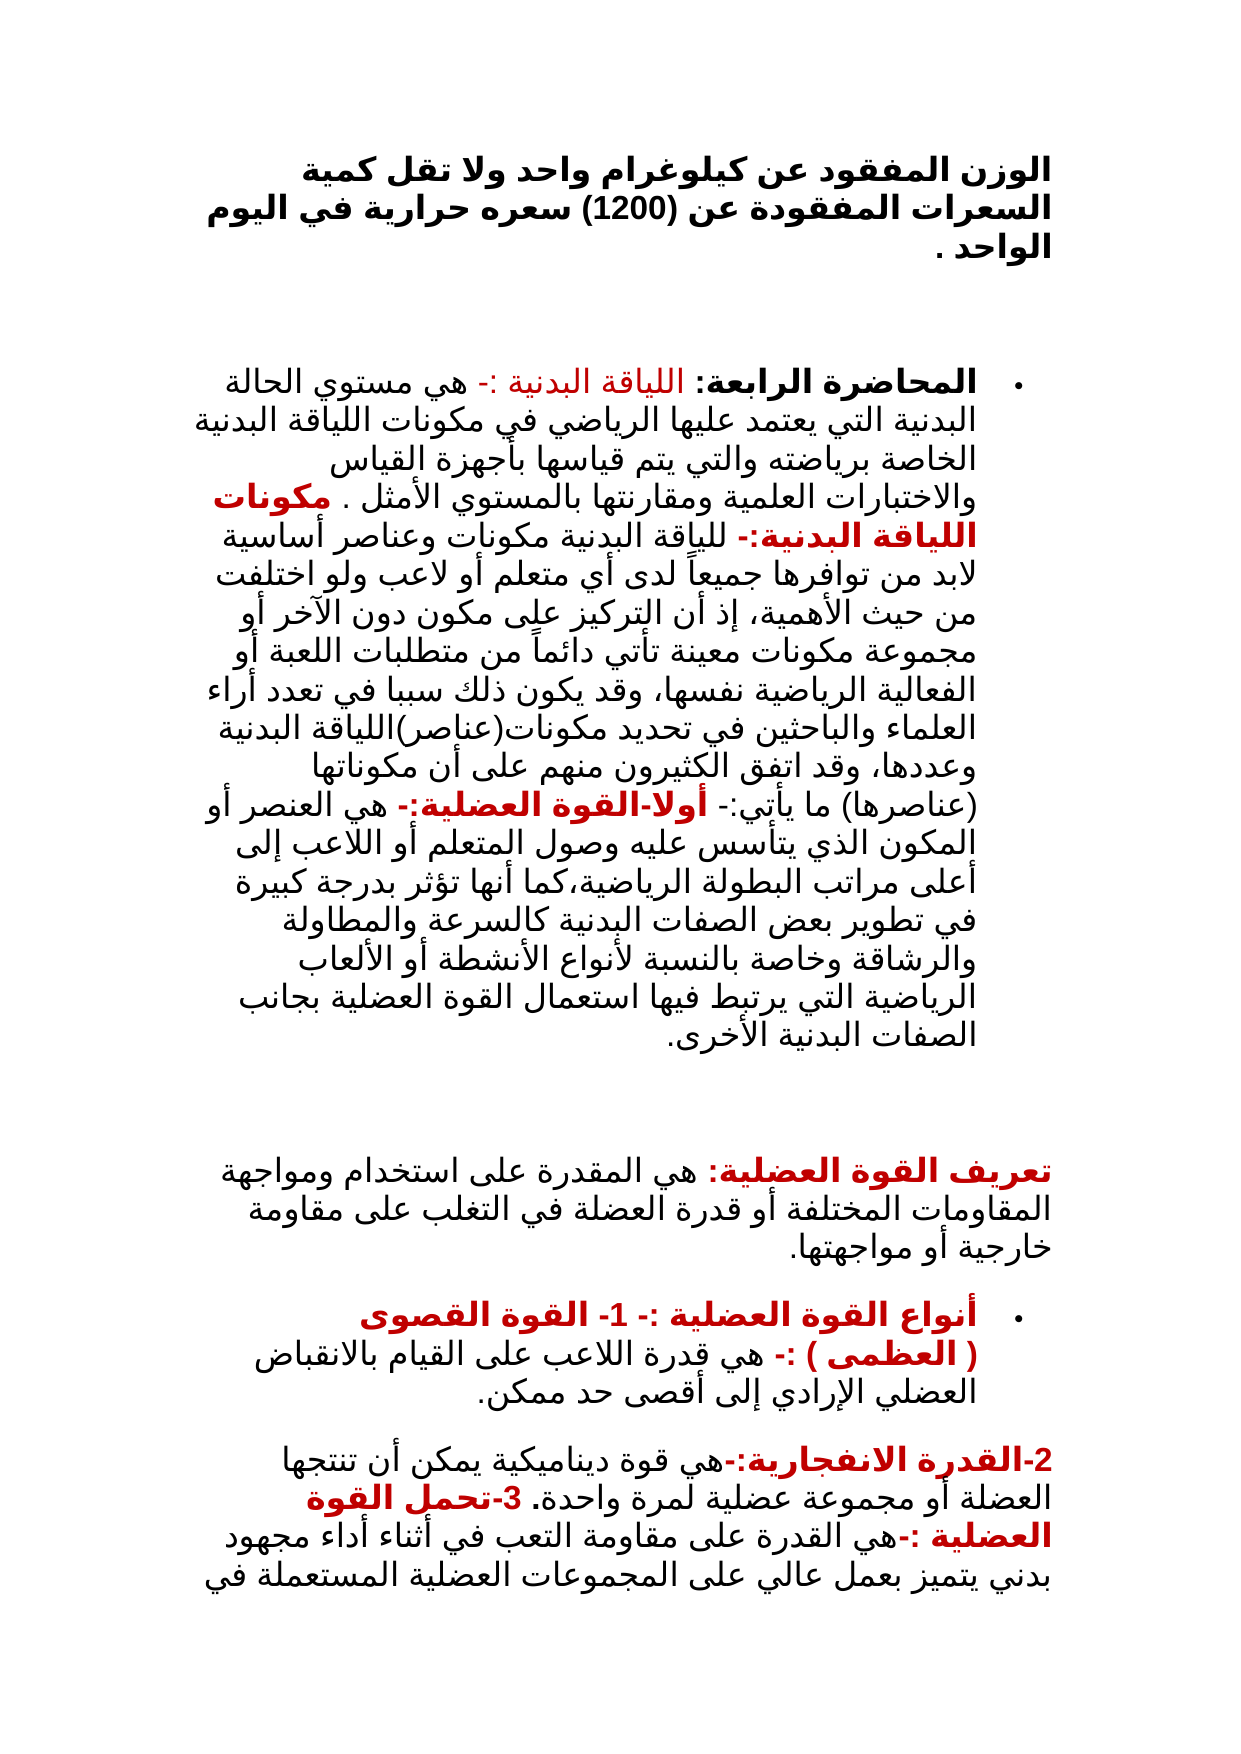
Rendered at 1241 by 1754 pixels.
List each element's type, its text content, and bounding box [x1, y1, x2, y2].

text تعريف القوة العضلية: هي المقدرة على استخدام ومواجهة المقاومات المختلفة أو قدرة العضلة في التغلب على مقاومة خارجية أو مواجهتها. [187, 1151, 1053, 1266]
list أنواع القوة العضلية :- 1- القوة القصوى ( العظمى ) :- هي قدرة اللاعب على القيام بالانقباض العضلي الإرادي إلى أقصى حد ممكن. [187, 1295, 1015, 1411]
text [187, 1440, 1053, 1593]
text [187, 150, 1053, 265]
list المحاضرة الرابعة: اللياقة البدنية :- هي مستوي الحالة البدنية التي يعتمد عليها الرياضي في مكونات اللياقة البدنية الخاصة برياضته والتي يتم قياسها بأجهزة القياس والاختبارات العلمية ومقارنتها بالمستوي الأمثل . مكونات اللياقة البدنية:- للياقة البدنية مكونات وعناصر أساسية لابد من توافرها جميعاً لدى أي متعلم أو لاعب ولو اختلفت من حيث الأهمية، إذ أن التركيز على مكون دون الآخر أو مجموعة مكونات معينة تأتي دائماً من متطلبات اللعبة أو الفعالية الرياضية نفسها، وقد يكون ذلك سببا في تعدد أراء العلماء والباحثين في تحديد مكونات(عناصر)اللياقة البدنية وعددها، وقد اتفق الكثيرون منهم على أن مكوناتها (عناصرها) ما يأتي:- أولا-القوة العضلية:- هي العنصر أو المكون الذي يتأسس عليه وصول المتعلم أو اللاعب إلى أعلى مراتب البطولة الرياضية،كما أنها تؤثر بدرجة كبيرة في تطوير بعض الصفات البدنية كالسرعة والمطاولة والرشاقة وخاصة بالنسبة لأنواع الأنشطة أو الألعاب الرياضية التي يرتبط فيها استعمال القوة العضلية بجانب الصفات البدنية الأخرى. [187, 362, 1015, 1054]
